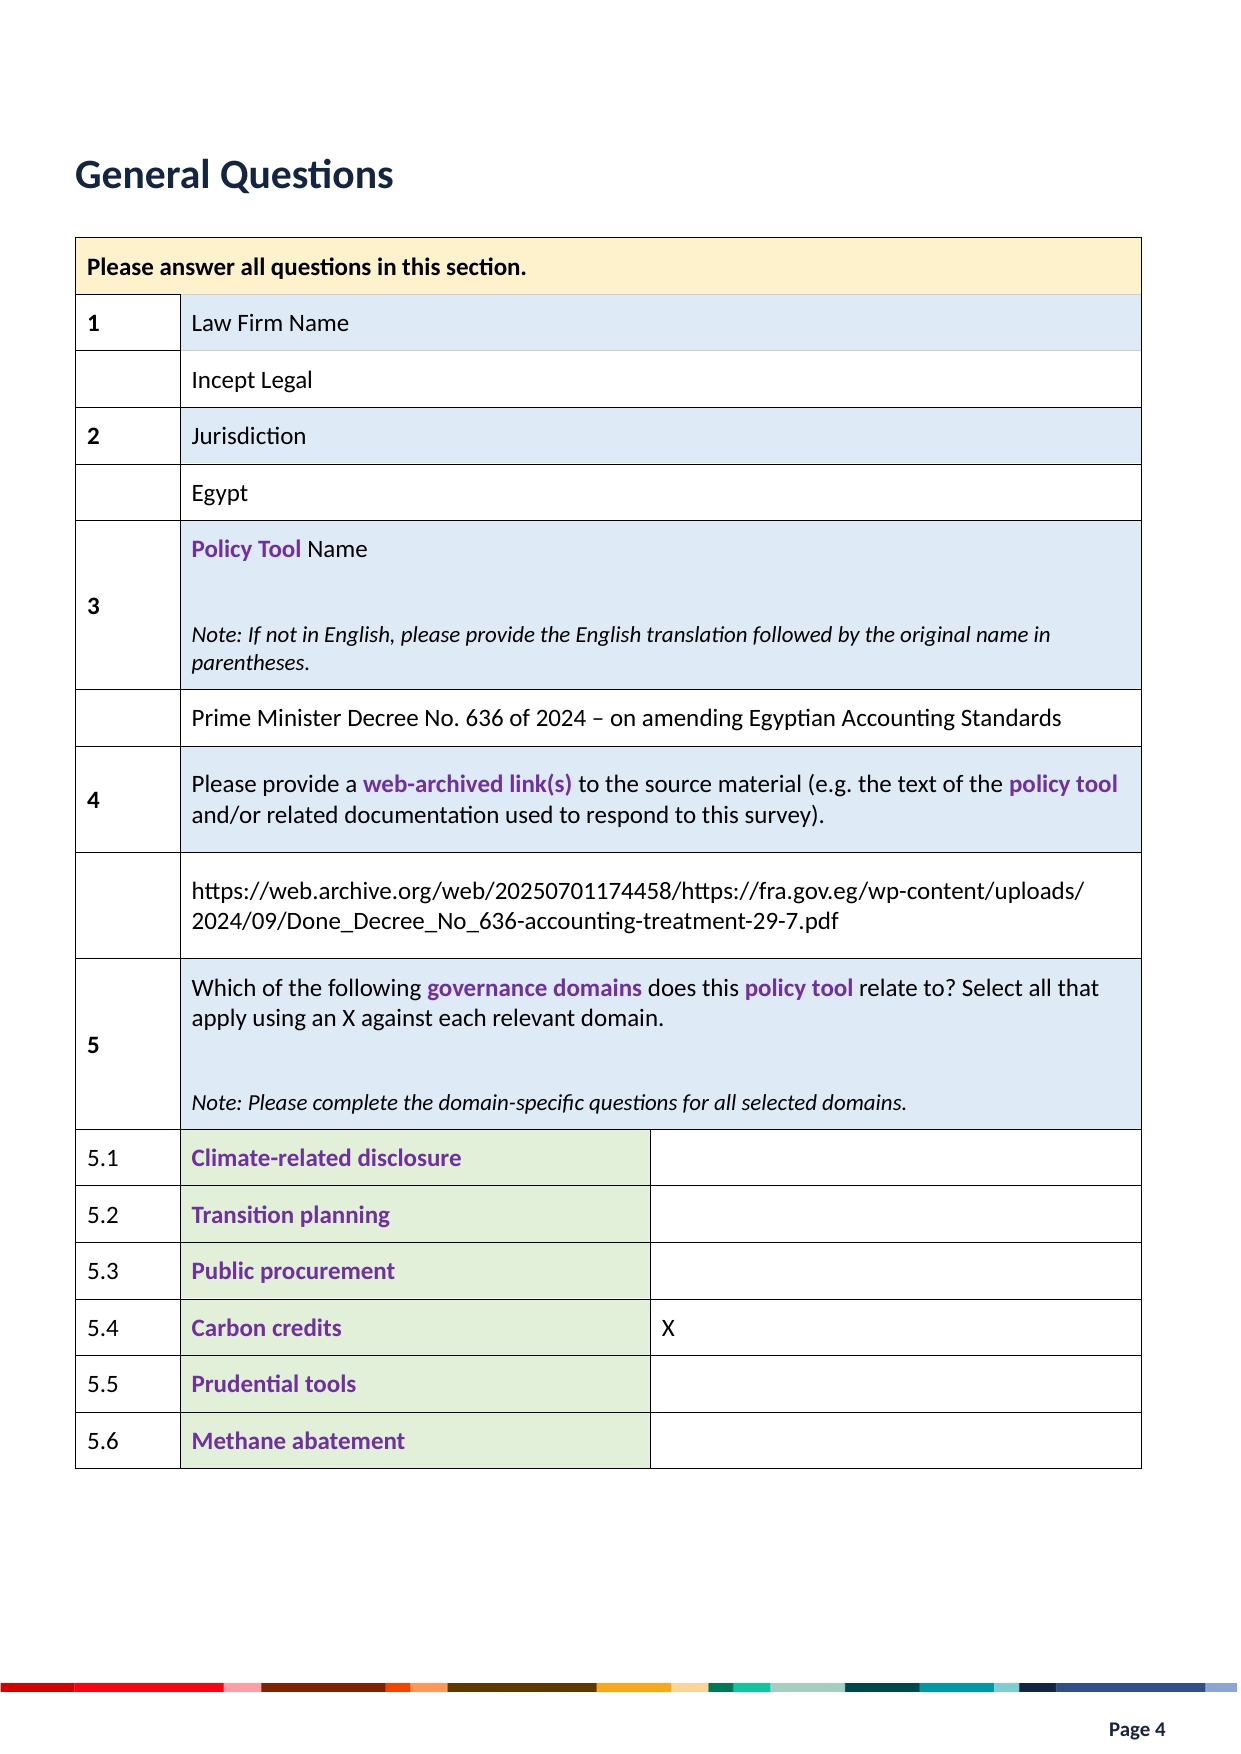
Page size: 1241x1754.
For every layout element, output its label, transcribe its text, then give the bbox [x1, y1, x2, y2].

table_cell Incept Legal [181, 351, 1141, 407]
table_cell Please provide a web-archived link(s) to the source material (e.g. the text of the policy tool and/or related documentation used to respond to this survey). [181, 747, 1141, 852]
table_cell 5.2 [76, 1186, 180, 1242]
table_cell [651, 1130, 1141, 1185]
table_cell X [651, 1300, 1141, 1355]
table_cell [651, 1243, 1141, 1298]
table_cell 3 [76, 521, 180, 689]
table_cell [76, 853, 180, 958]
table_cell Policy Tool Name Note: If not in English, please provide the English translation followed by the original name in parentheses. [181, 521, 1141, 689]
table_cell [651, 1413, 1141, 1468]
table_cell [651, 1356, 1141, 1412]
table_header Please answer all questions in this section. [76, 238, 1141, 294]
table_cell Jurisdiction [181, 408, 1141, 463]
table_cell Egypt [181, 465, 1141, 520]
table_cell 5.5 [76, 1356, 180, 1412]
table_cell [76, 351, 180, 407]
table_cell Climate-related disclosure [181, 1130, 650, 1185]
subtitle General Questions [75, 148, 1165, 199]
table_cell Which of the following governance domains does this policy tool relate to? Select all that apply using an X against each relevant domain. Note: Please complete the domain-specific questions for all selected domains. [181, 959, 1141, 1129]
table_cell Transition planning [181, 1186, 650, 1242]
table_cell 5 [76, 959, 180, 1129]
table_cell 5.6 [76, 1413, 180, 1468]
table_cell [76, 465, 180, 520]
table_cell [76, 690, 180, 746]
table_cell 2 [76, 408, 180, 463]
table_cell Law Firm Name [181, 295, 1141, 350]
table_cell 1 [76, 295, 180, 350]
table_cell [651, 1186, 1141, 1242]
table_cell 5.3 [76, 1243, 180, 1298]
table_cell Public procurement [181, 1243, 650, 1298]
picture [0, 1683, 1236, 1692]
table_cell 5.4 [76, 1300, 180, 1355]
table_cell Prudential tools [181, 1356, 650, 1412]
table_cell 5.1 [76, 1130, 180, 1185]
table_cell 4 [76, 747, 180, 852]
table_cell https://web.archive.org/web/20250701174458/https://fra.gov.eg/wp-content/uploads/2024/09/Done_Decree_No_636-accounting-treatment-29-7.pdf [181, 853, 1141, 958]
table_cell Methane abatement [181, 1413, 650, 1468]
table_cell Carbon credits [181, 1300, 650, 1355]
table_cell Prime Minister Decree No. 636 of 2024 – on amending Egyptian Accounting Standards [181, 690, 1141, 746]
